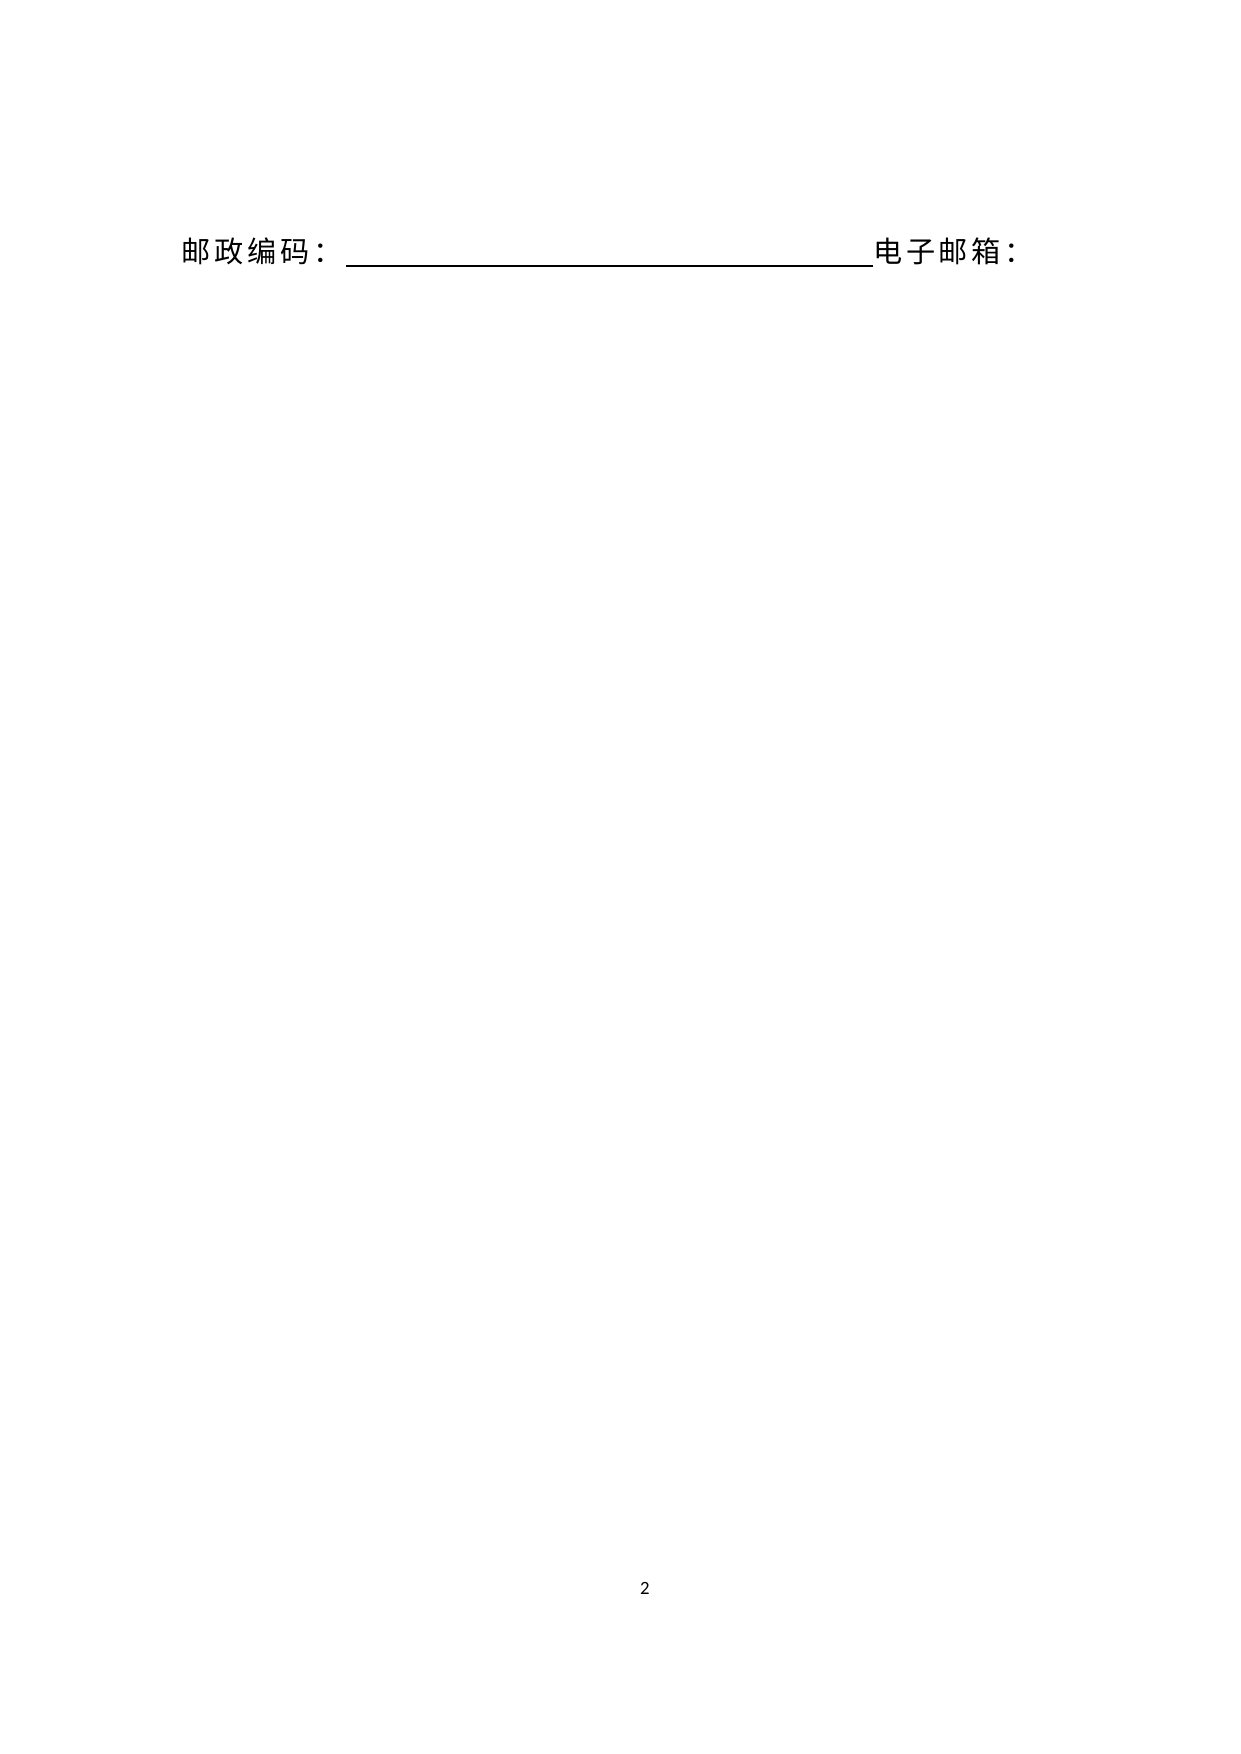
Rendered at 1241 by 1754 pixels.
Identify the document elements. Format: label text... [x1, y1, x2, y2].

text 邮政编码： 电子邮箱： [182, 219, 1070, 280]
